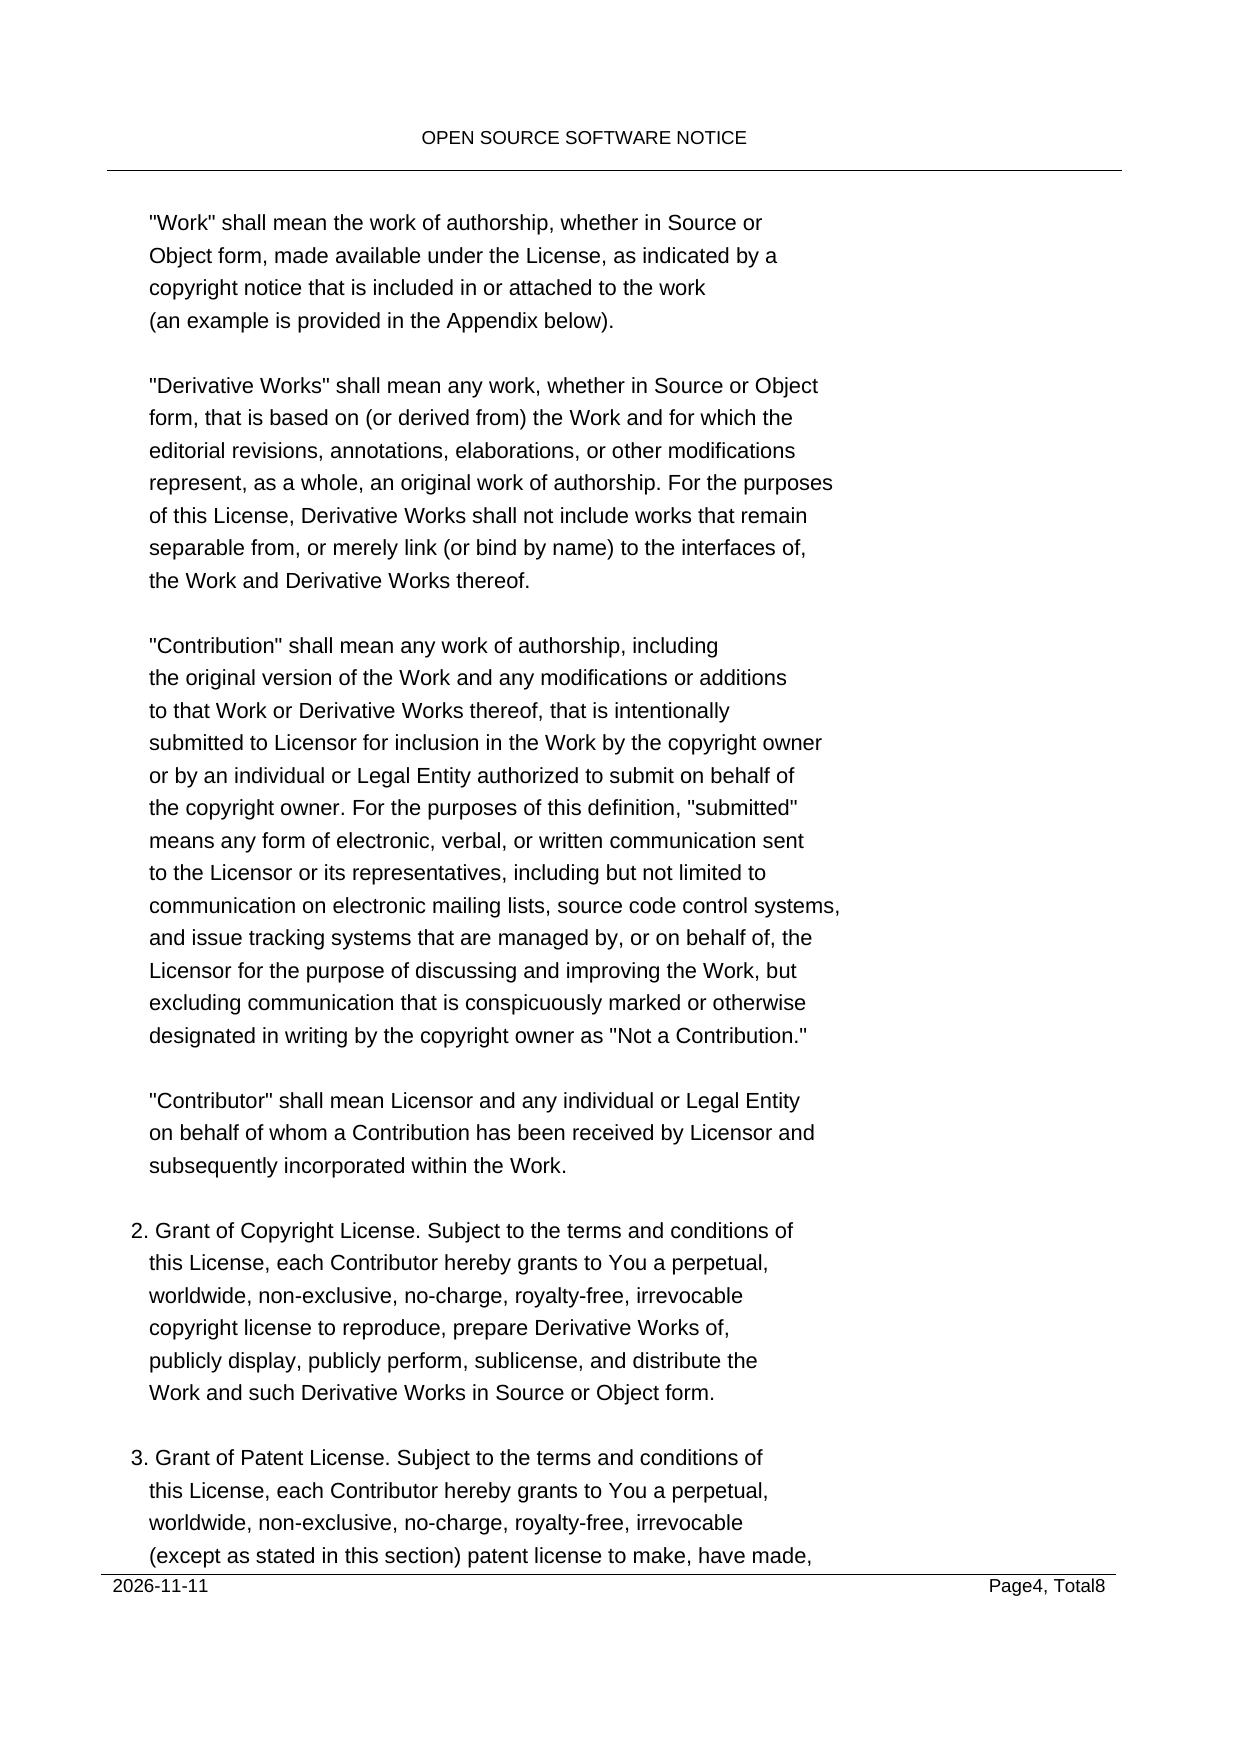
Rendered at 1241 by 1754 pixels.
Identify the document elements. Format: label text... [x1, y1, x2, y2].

text represent, as a whole, an original work of authorship. For the purposes [112, 466, 1128, 499]
text this License, each Contributor hereby grants to You a perpetual, [112, 1474, 1128, 1506]
text "Derivative Works" shall mean any work, whether in Source or Object [112, 369, 1128, 401]
text excluding communication that is conspicuously marked or otherwise [112, 986, 1128, 1019]
text publicly display, publicly perform, sublicense, and distribute the [112, 1344, 1128, 1376]
text means any form of electronic, verbal, or written communication sent [112, 824, 1128, 856]
text worldwide, non-exclusive, no-charge, royalty-free, irrevocable [112, 1279, 1128, 1311]
text on behalf of whom a Contribution has been received by Licensor and [112, 1116, 1128, 1149]
text designated in writing by the copyright owner as "Not a Contribution." [112, 1019, 1128, 1051]
text "Contributor" shall mean Licensor and any individual or Legal Entity [112, 1084, 1128, 1116]
text to that Work or Derivative Works thereof, that is intentionally [112, 694, 1128, 726]
text this License, each Contributor hereby grants to You a perpetual, [112, 1246, 1128, 1279]
text separable from, or merely link (or bind by name) to the interfaces of, [112, 531, 1128, 564]
text subsequently incorporated within the Work. [112, 1149, 1128, 1181]
text editorial revisions, annotations, elaborations, or other modifications [112, 434, 1128, 466]
text form, that is based on (or derived from) the Work and for which the [112, 401, 1128, 434]
text worldwide, non-exclusive, no-charge, royalty-free, irrevocable [112, 1506, 1128, 1539]
text Licensor for the purpose of discussing and improving the Work, but [112, 954, 1128, 986]
text copyright notice that is included in or attached to the work [112, 271, 1128, 304]
text copyright license to reproduce, prepare Derivative Works of, [112, 1311, 1128, 1344]
text the copyright owner. For the purposes of this definition, "submitted" [112, 791, 1128, 824]
text (except as stated in this section) patent license to make, have made, [112, 1539, 1128, 1571]
text 2. Grant of Copyright License. Subject to the terms and conditions of [112, 1214, 1128, 1246]
text Object form, made available under the License, as indicated by a [112, 239, 1128, 271]
text the Work and Derivative Works thereof. [112, 564, 1128, 596]
text of this License, Derivative Works shall not include works that remain [112, 499, 1128, 531]
text submitted to Licensor for inclusion in the Work by the copyright owner [112, 726, 1128, 759]
text the original version of the Work and any modifications or additions [112, 661, 1128, 694]
text or by an individual or Legal Entity authorized to submit on behalf of [112, 759, 1128, 791]
text "Work" shall mean the work of authorship, whether in Source or [112, 206, 1128, 239]
text Work and such Derivative Works in Source or Object form. [112, 1376, 1128, 1409]
text "Contribution" shall mean any work of authorship, including [112, 629, 1128, 661]
text communication on electronic mailing lists, source code control systems, [112, 889, 1128, 921]
text to the Licensor or its representatives, including but not limited to [112, 856, 1128, 889]
text and issue tracking systems that are managed by, or on behalf of, the [112, 921, 1128, 954]
text (an example is provided in the Appendix below). [112, 304, 1128, 336]
text 3. Grant of Patent License. Subject to the terms and conditions of [112, 1441, 1128, 1474]
